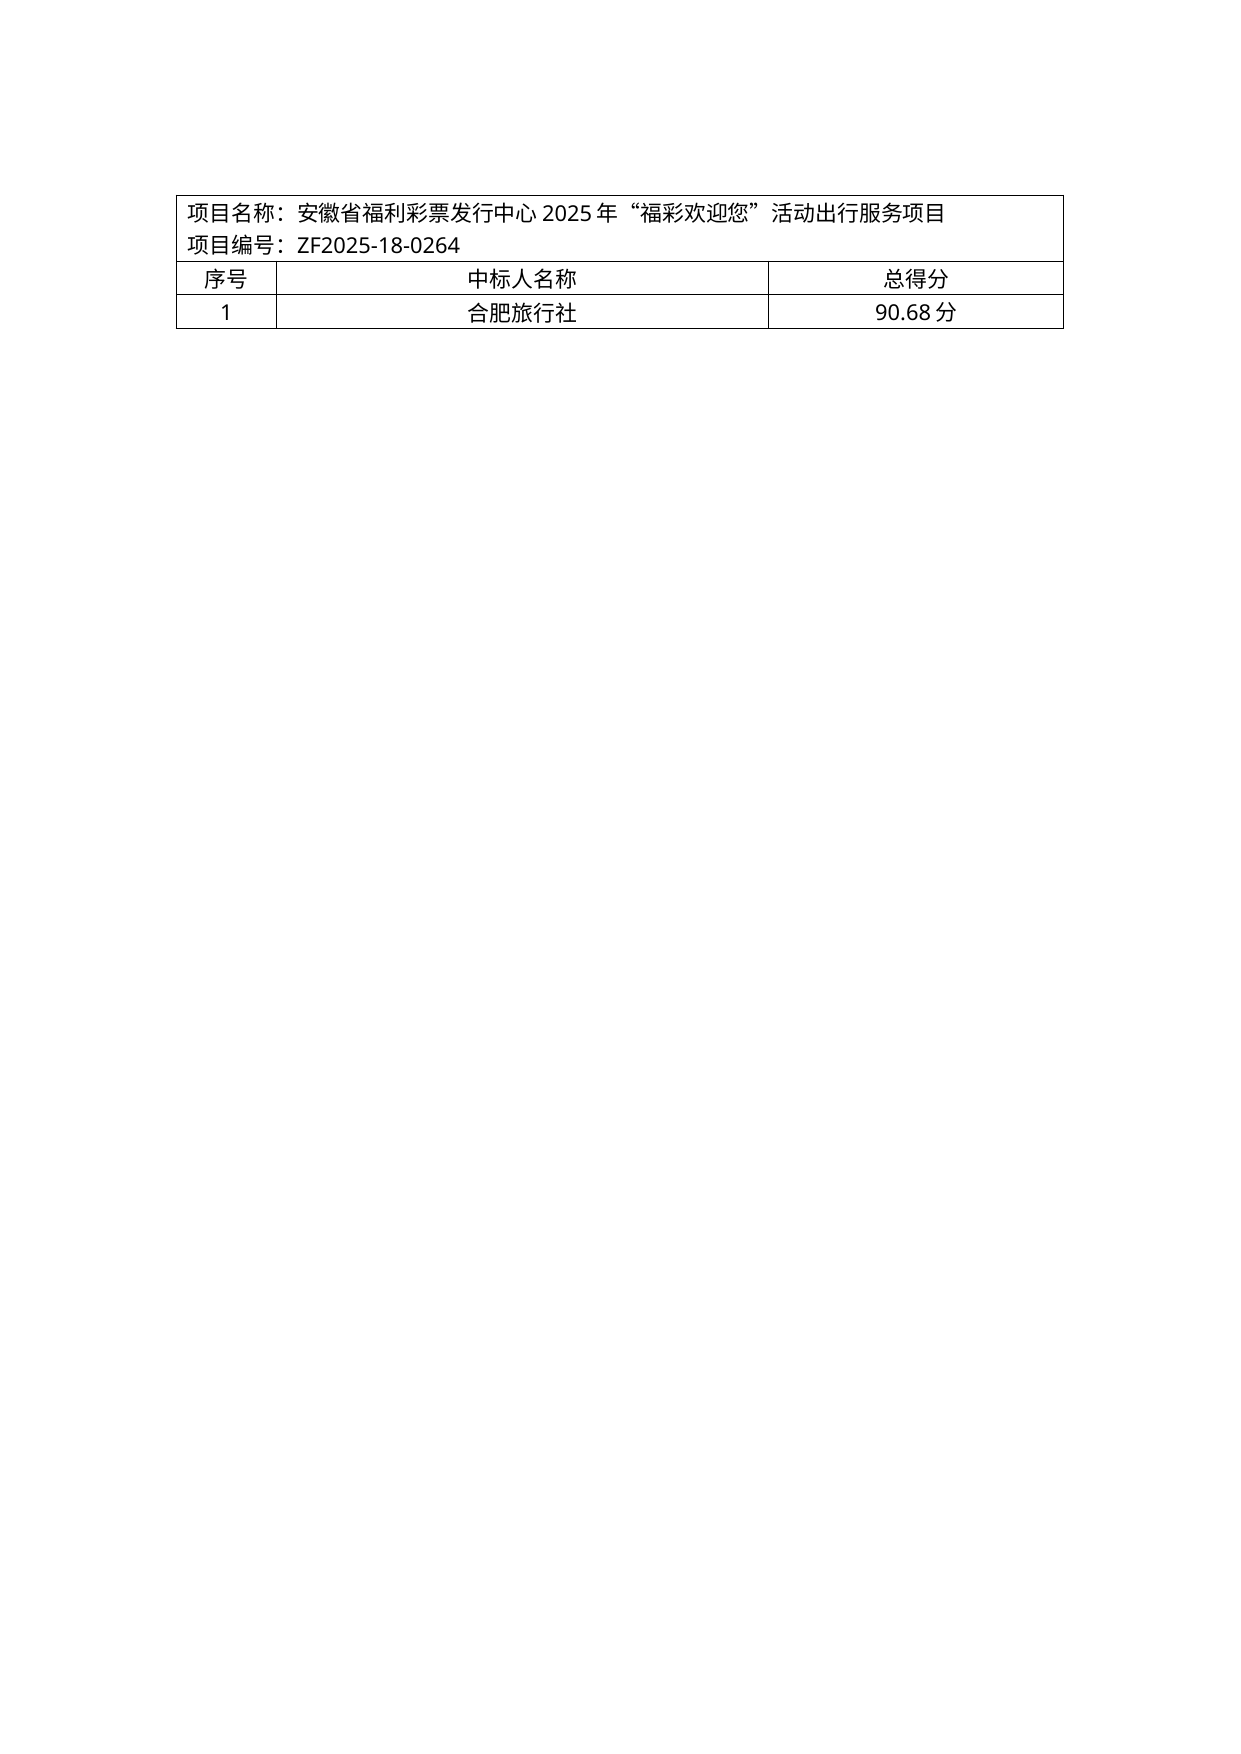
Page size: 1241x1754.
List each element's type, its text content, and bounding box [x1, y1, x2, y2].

table_cell 中标人名称 [277, 262, 768, 294]
table_cell 序号 [177, 262, 276, 294]
table_cell 1 [177, 295, 276, 328]
table_cell 总得分 [769, 262, 1063, 294]
table_cell 合肥旅行社 [277, 295, 768, 328]
table_cell 90.68分 [769, 295, 1063, 328]
table_header 项目名称：安徽省福利彩票发行中心2025年“福彩欢迎您”活动出行服务项目 项目编号：ZF2025-18-0264 [177, 196, 1063, 261]
